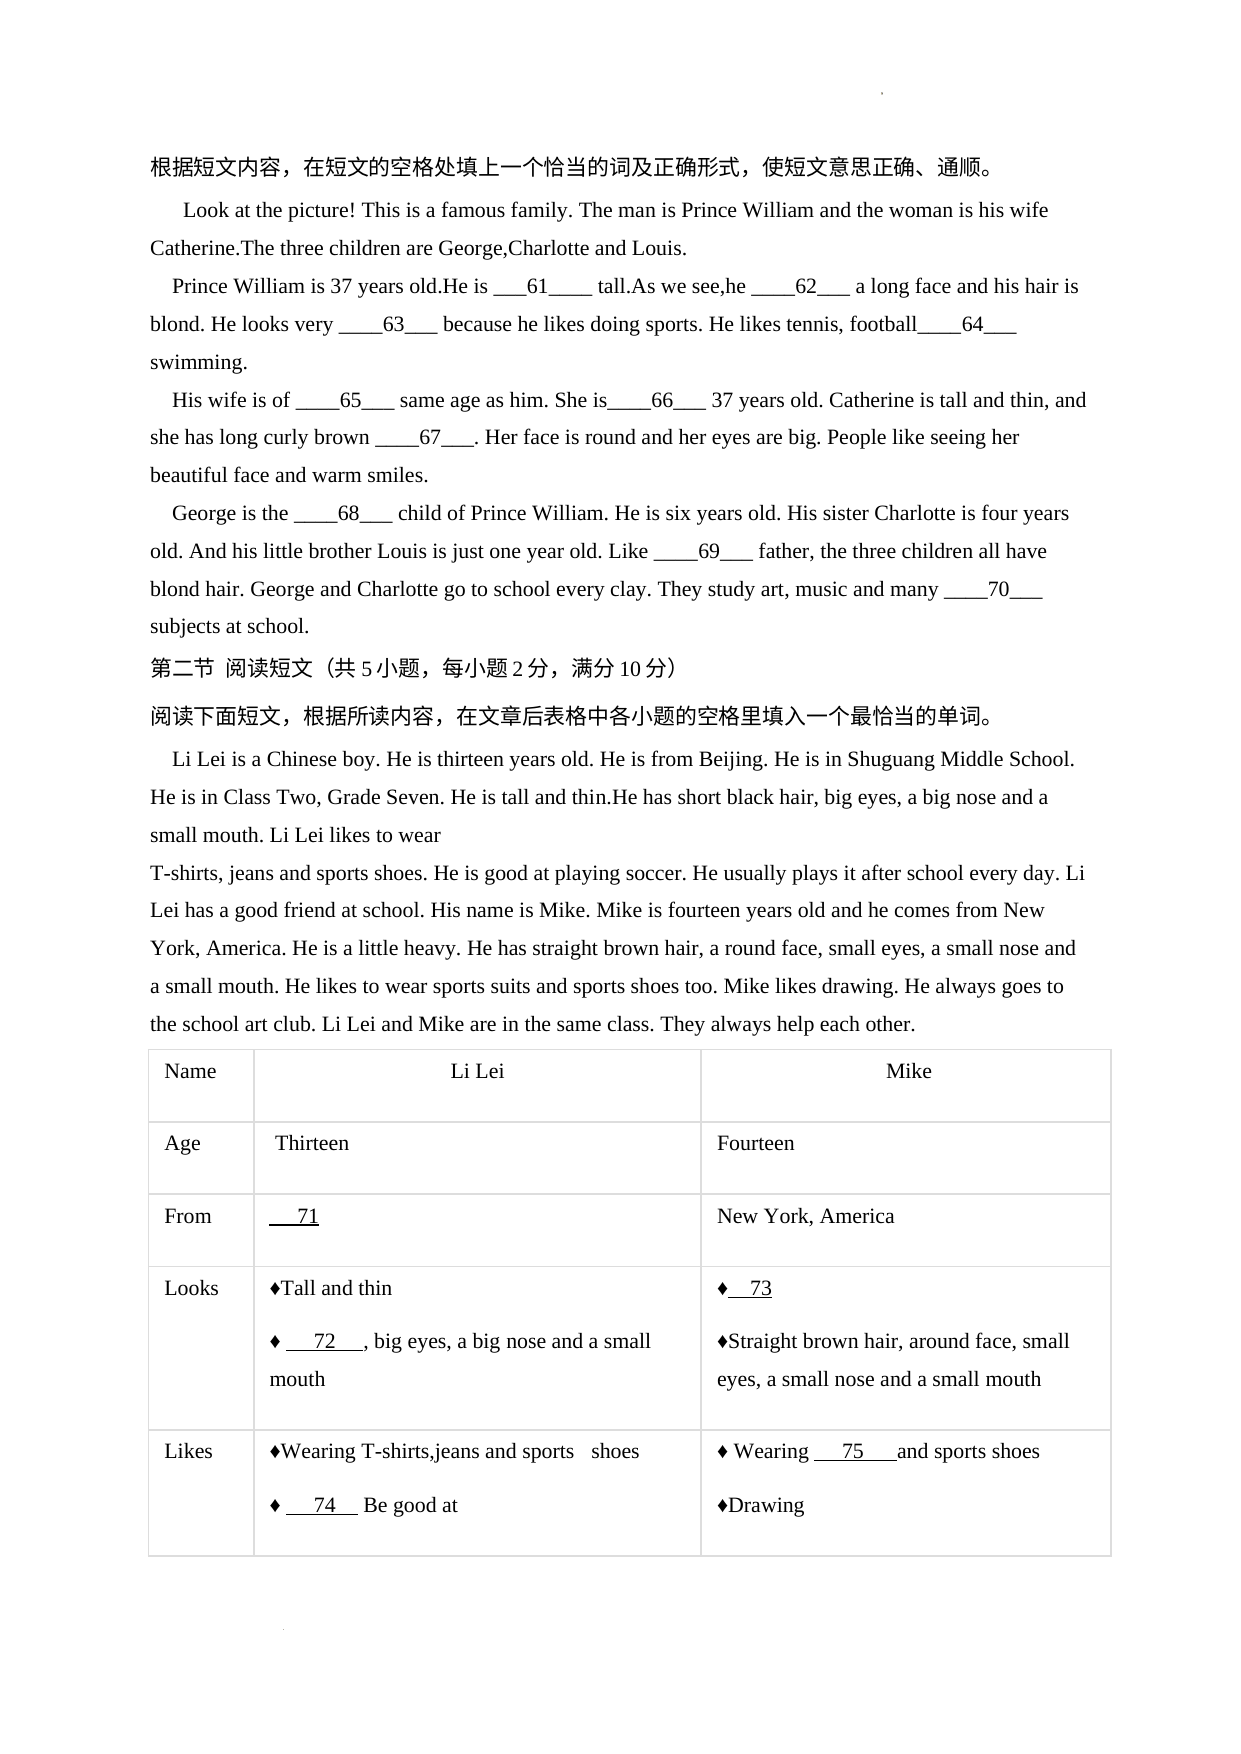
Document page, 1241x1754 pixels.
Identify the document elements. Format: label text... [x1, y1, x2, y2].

table_cell ♦ Wearing 75 and sports shoes ♦Drawing [702, 1431, 1110, 1555]
table_cell Likes [149, 1431, 253, 1555]
table_cell New York, America [702, 1195, 1110, 1266]
table_cell Thirteen [255, 1123, 700, 1193]
table_header Li Lei [255, 1050, 700, 1121]
text 第二节 阅读短文（共5小题，每小题2分，满分10分） [150, 651, 1090, 683]
text Look at the picture! This is a famous family. The man is Prince William and the woman is his wife Catherine.The three children are George,Charlotte and Louis. [150, 197, 1090, 261]
text Prince William is 37 years old.He is ___61____ tall.As we see,he ____62___ a long face and his hair is blond. He looks very ____63___ because he likes doing sports. He likes tennis, football____64___ swimming. [150, 273, 1090, 374]
table_cell 71 [255, 1195, 700, 1266]
table_cell Looks [149, 1267, 253, 1429]
table_cell Age [149, 1123, 253, 1193]
table_header Name [149, 1050, 253, 1121]
table_cell ♦Tall and thin ♦ 72 , big eyes, a big nose and a small mouth [255, 1267, 700, 1429]
text 阅读下面短文，根据所读内容，在文章后表格中各小题的空格里填入一个最恰当的单词。 [150, 699, 1090, 730]
table_cell ♦ 73 ♦Straight brown hair, around face, small eyes, a small nose and a small mouth [702, 1267, 1110, 1429]
text His wife is of ____65___ same age as him. She is____66___ 37 years old. Catherine is tall and thin, and she has long curly brown ____67___. Her face is round and her eyes are big. People like seeing her beautiful face and warm smiles. [150, 387, 1090, 487]
text George is the ____68___ child of Prince William. He is six years old. His sister Charlotte is four years old. And his little brother Louis is just one year old. Like ____69___ father, the three children all have blond hair. George and Charlotte go to school every clay. They study art, music and many ____70___ subjects at school. [150, 500, 1090, 639]
table_cell ♦Wearing T-shirts,jeans and sports shoes ♦ 74 Be good at [255, 1431, 700, 1555]
text 根据短文内容，在短文的空格处填上一个恰当的词及正确形式，使短文意思正确、通顺。 [150, 150, 1090, 182]
text T-shirts, jeans and sports shoes. He is good at playing soccer. He usually plays it after school every day. Li Lei has a good friend at school. His name is Mike. Mike is fourteen years old and he comes from New York, America. He is a little heavy. He has straight brown hair, a round face, small eyes, a small nose and a small mouth. He likes to wear sports suits and sports shoes too. Mike likes drawing. He always goes to the school art club. Li Lei and Mike are in the same class. They always help each other. [150, 860, 1090, 1036]
table_header Mike [702, 1050, 1110, 1121]
table_cell From [149, 1195, 253, 1266]
table_cell Fourteen [702, 1123, 1110, 1193]
text Li Lei is a Chinese boy. He is thirteen years old. He is from Beijing. He is in Shuguang Middle School. He is in Class Two, Grade Seven. He is tall and thin.He has short black hair, big eyes, a big nose and a small mouth. Li Lei likes to wear [150, 746, 1090, 847]
